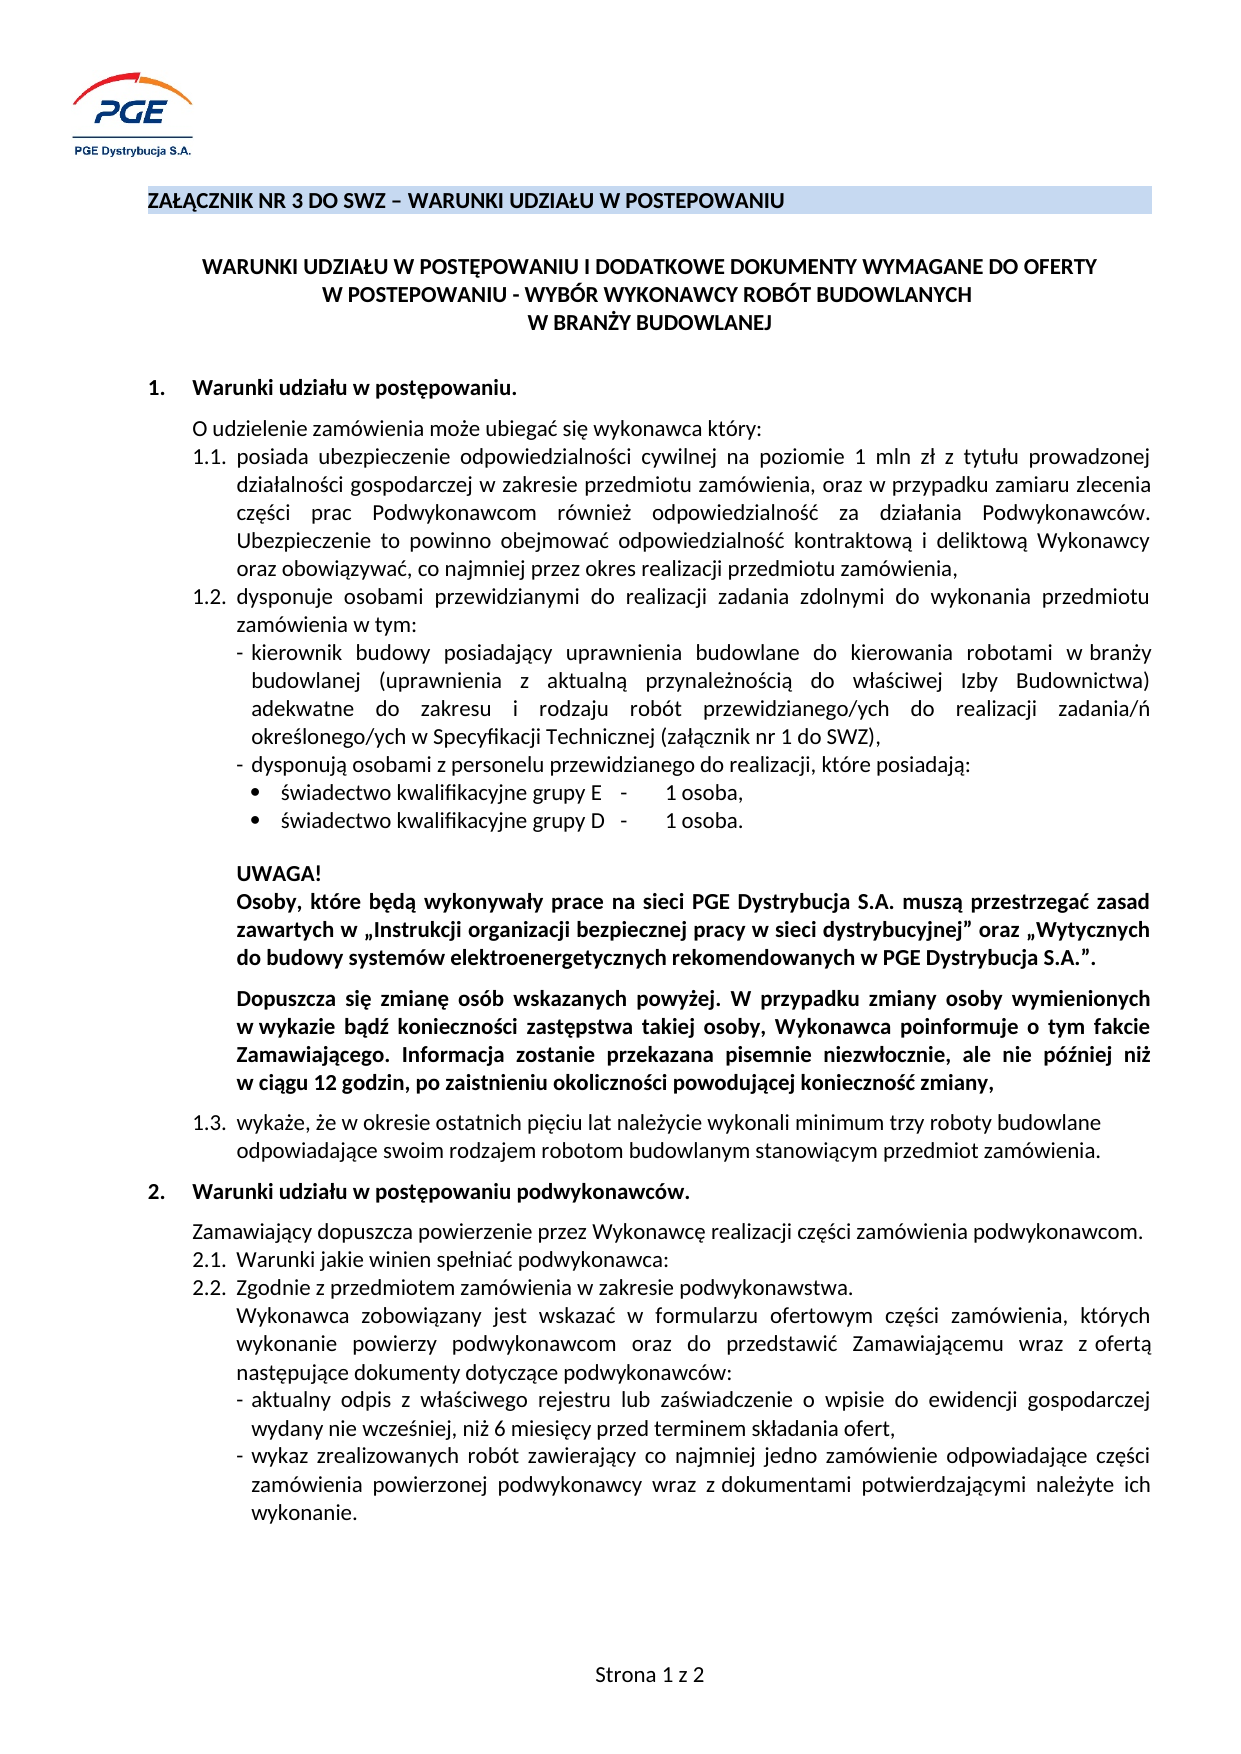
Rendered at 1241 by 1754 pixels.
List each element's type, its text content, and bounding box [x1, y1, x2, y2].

text Osoby, które będą wykonywały prace na sieci PGE Dystrybucja S.A. muszą przestrzegać zasad zawartych w „Instrukcji organizacji bezpiecznej pracy w sieci dystrybucyjnej” oraz „Wytycznych do budowy systemów elektroenergetycznych rekomendowanych w PGE Dystrybucja S.A.”. [236, 887, 1152, 971]
list świadectwo kwalifikacyjne grupy E - 1 osoba, [251, 778, 1152, 806]
list aktualny odpis z właściwego rejestru lub zaświadczenie o wpisie do ewidencji gospodarczej wydany nie wcześniej, niż 6 miesięcy przed terminem składania ofert, [236, 1386, 1152, 1442]
text ZAŁĄCZNIK NR 3 DO SWZ – WARUNKI UDZIAŁU W POSTEPOWANIU [148, 186, 1152, 214]
text Wykonawca zobowiązany jest wskazać w formularzu ofertowym części zamówienia, których wykonanie powierzy podwykonawcom oraz do przedstawić Zamawiającemu wraz z ofertą następujące dokumenty dotyczące podwykonawców: [236, 1302, 1152, 1386]
list świadectwo kwalifikacyjne grupy D - 1 osoba. [251, 806, 1152, 834]
list Warunki udziału w postępowaniu. [148, 373, 1152, 401]
list wykaże, że w okresie ostatnich pięciu lat należycie wykonali minimum trzy roboty budowlane odpowiadające swoim rodzajem robotom budowlanym stanowiącym przedmiot zamówienia. [192, 1108, 1152, 1164]
text Zamawiający dopuszcza powierzenie przez Wykonawcę realizacji części zamówienia podwykonawcom. [192, 1217, 1152, 1246]
text O udzielenie zamówienia może ubiegać się wykonawca który: [192, 414, 1152, 442]
list Zgodnie z przedmiotem zamówienia w zakresie podwykonawstwa. [192, 1273, 1152, 1302]
list Warunki jakie winien spełniać podwykonawca: [192, 1246, 1152, 1273]
picture [70, 70, 195, 159]
text Dopuszcza się zmianę osób wskazanych powyżej. W przypadku zmiany osoby wymienionych w wykazie bądź konieczności zastępstwa takiej osoby, Wykonawca poinformuje o tym fakcie Zamawiającego. Informacja zostanie przekazana pisemnie niezwłocznie, ale nie później niż w ciągu 12 godzin, po zaistnieniu okoliczności powodującej konieczność zmiany, [236, 984, 1152, 1096]
list wykaz zrealizowanych robót zawierający co najmniej jedno zamówienie odpowiadające części zamówienia powierzonej podwykonawcy wraz z dokumentami potwierdzającymi należyte ich wykonanie. [236, 1442, 1152, 1526]
list kierownik budowy posiadający uprawnienia budowlane do kierowania robotami w branży budowlanej (uprawnienia z aktualną przynależnością do właściwej Izby Budownictwa) adekwatne do zakresu i rodzaju robót przewidzianego/ych do realizacji zadania/ń określonego/ych w Specyfikacji Technicznej (załącznik nr 1 do SWZ), [236, 638, 1152, 750]
text WARUNKI UDZIAŁU W POSTĘPOWANIU I DODATKOWE DOKUMENTY WYMAGANE DO OFERTY W POSTEPOWANIU - WYBÓR WYKONAWCY ROBÓT BUDOWLANYCH W BRANŻY BUDOWLANEJ [148, 252, 1152, 336]
list dysponują osobami z personelu przewidzianego do realizacji, które posiadają: [236, 750, 1152, 778]
list dysponuje osobami przewidzianymi do realizacji zadania zdolnymi do wykonania przedmiotu zamówienia w tym: [192, 582, 1152, 638]
list posiada ubezpieczenie odpowiedzialności cywilnej na poziomie 1 mln zł z tytułu prowadzonej działalności gospodarczej w zakresie przedmiotu zamówienia, oraz w przypadku zamiaru zlecenia części prac Podwykonawcom również odpowiedzialność za działania Podwykonawców. Ubezpieczenie to powinno obejmować odpowiedzialność kontraktową i deliktową Wykonawcy oraz obowiązywać, co najmniej przez okres realizacji przedmiotu zamówienia, [192, 442, 1152, 582]
text Uwaga! [236, 859, 1004, 887]
list Warunki udziału w postępowaniu podwykonawców. [148, 1177, 1152, 1205]
